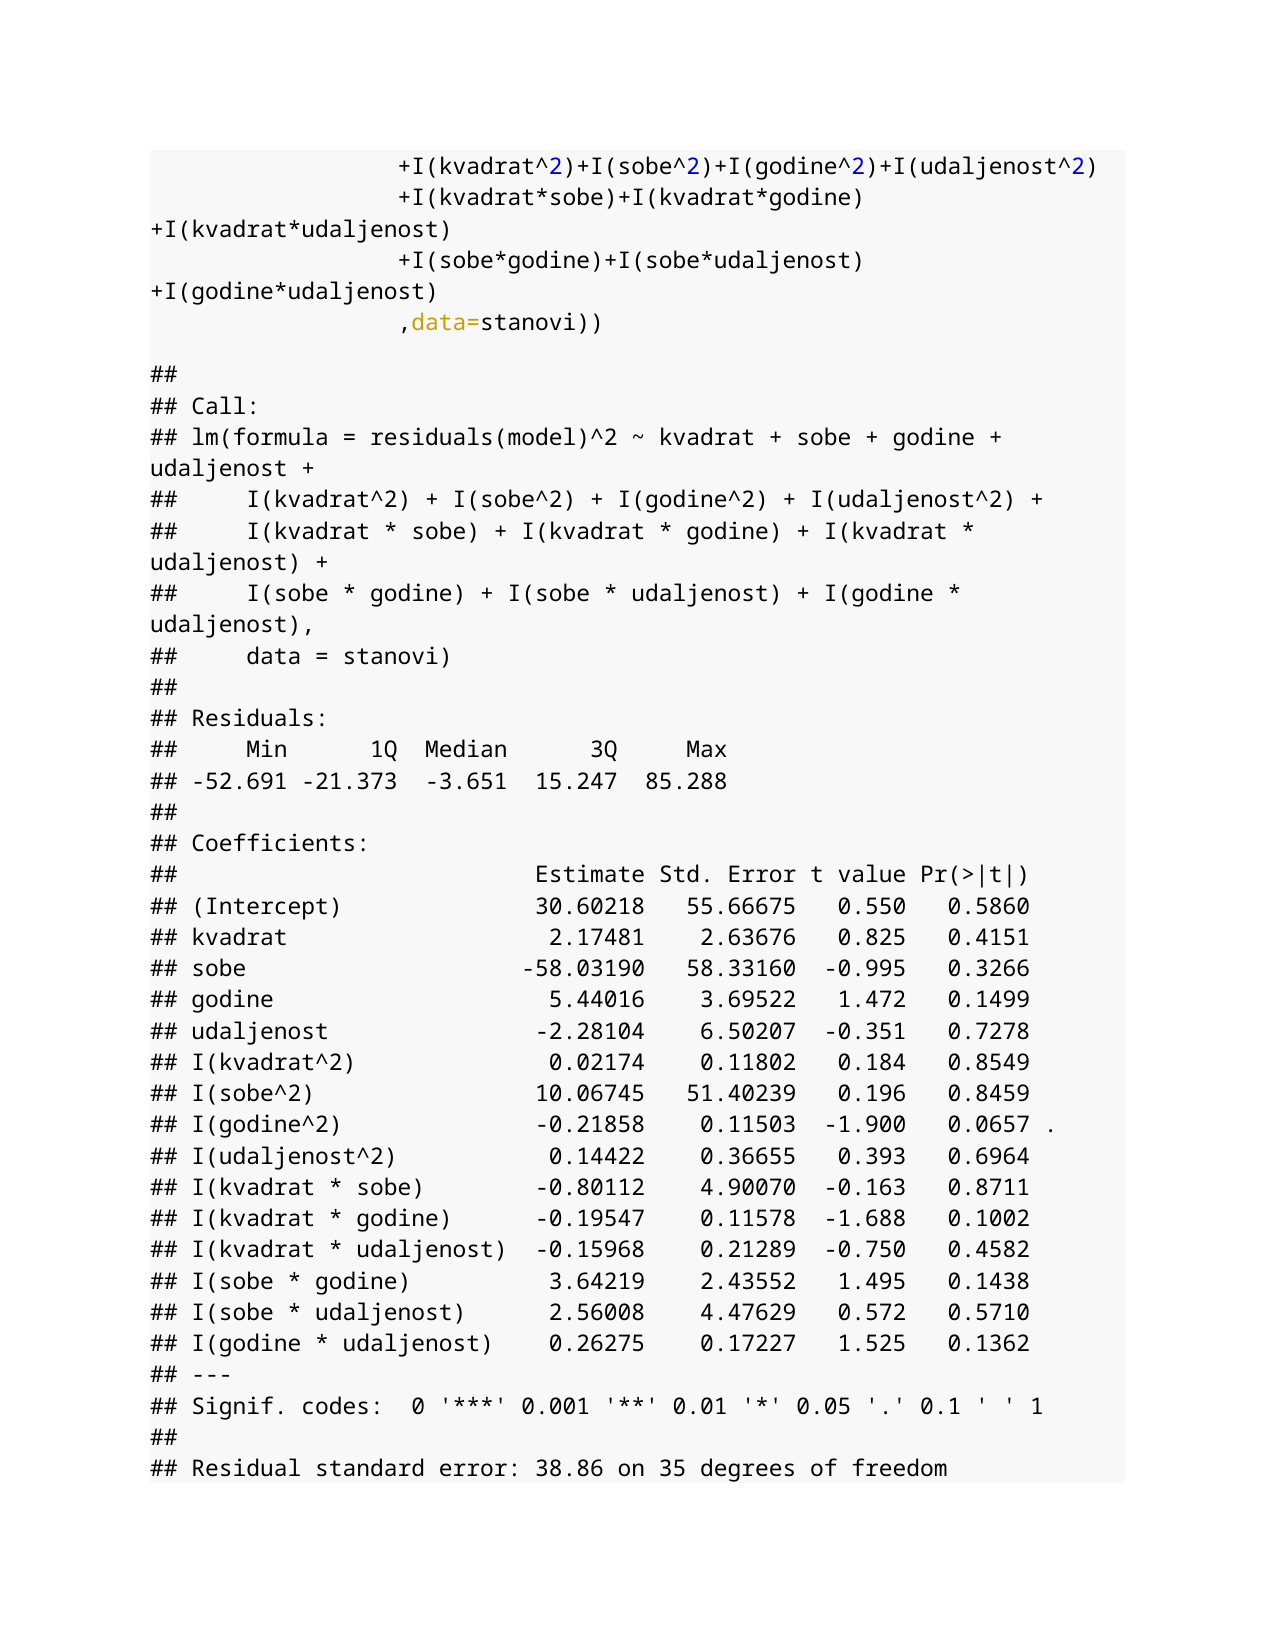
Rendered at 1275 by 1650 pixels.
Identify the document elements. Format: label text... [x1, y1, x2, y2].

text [150, 358, 1125, 1483]
